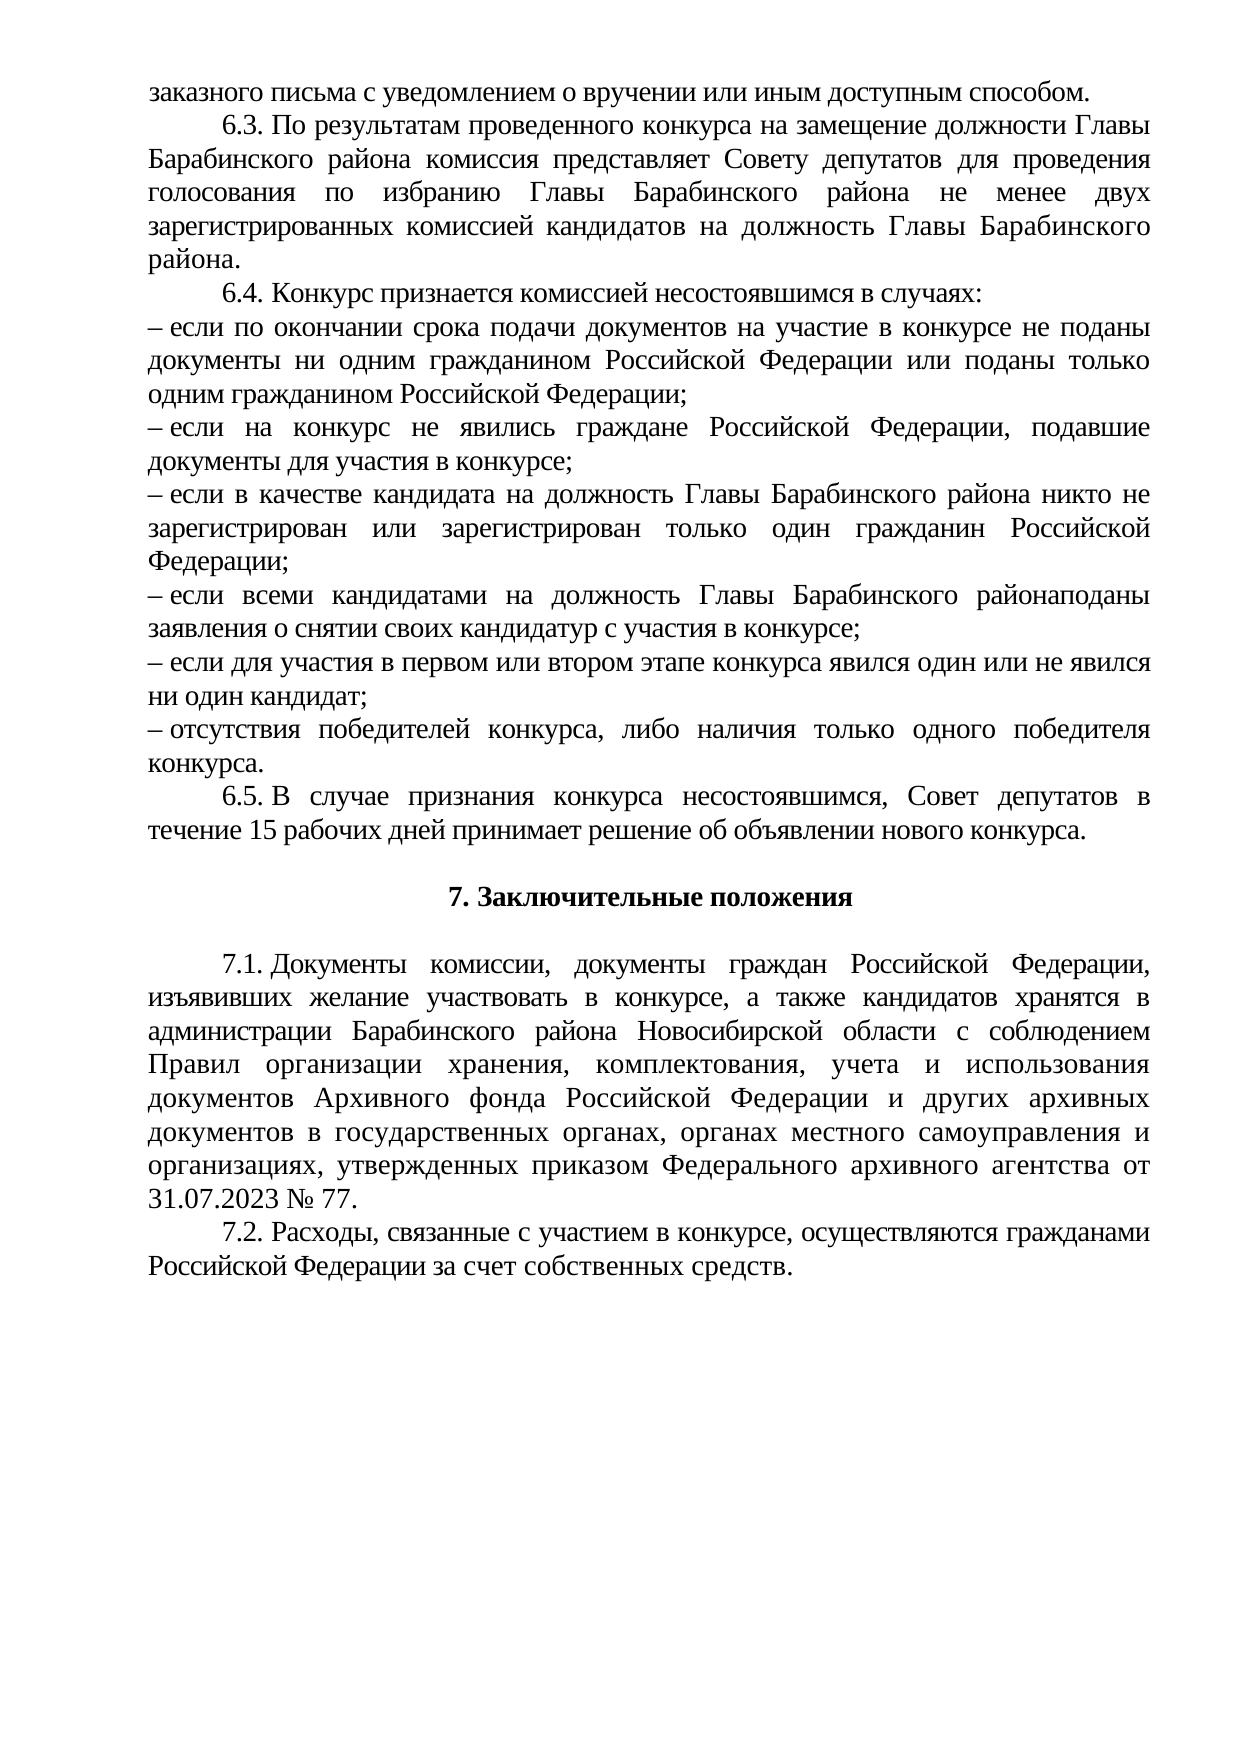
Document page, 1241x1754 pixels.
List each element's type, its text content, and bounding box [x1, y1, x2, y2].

text ‒ если на конкурс не явились граждане Российской Федерации, подавшие документы для участия в конкурсе; [148, 409, 1151, 476]
text 6.4. Конкурс признается комиссией несостоявшимся в случаях: [148, 275, 1151, 309]
text ‒ отсутствия победителей конкурса, либо наличия только одного победителя конкурса. [148, 711, 1151, 778]
text ‒ если всеми кандидатами на должность Главы Барабинского районаподаны заявления о снятии своих кандидатур с участия в конкурсе; [148, 577, 1151, 644]
text ‒ если для участия в первом или втором этапе конкурса явился один или не явился ни один кандидат; [148, 644, 1151, 711]
text 7.1. Документы комиссии, документы граждан Российской Федерации, изъявивших желание участвовать в конкурсе, а также кандидатов хранятся в администрации Барабинского района Новосибирской области с соблюдением Правил организации хранения, комплектования, учета и использования документов Архивного фонда Российской Федерации и других архивных документов в государственных органах, органах местного самоуправления и организациях, утвержденных приказом Федерального архивного агентства от 31.07.2023 № 77. [148, 946, 1151, 1214]
text 7. Заключительные положения [150, 879, 1152, 912]
text ‒ если в качестве кандидата на должность Главы Барабинского района никто не зарегистрирован или зарегистрирован только один гражданин Российской Федерации; [148, 476, 1151, 577]
text 6.3. По результатам проведенного конкурса на замещение должности Главы Барабинского района комиссия представляет Совету депутатов для проведения голосования по избранию Главы Барабинского района не менее двух зарегистрированных комиссией кандидатов на должность Главы Барабинского района. [148, 107, 1151, 275]
text ‒ если по окончании срока подачи документов на участие в конкурсе не поданы документы ни одним гражданином Российской Федерации или поданы только одним гражданином Российской Федерации; [148, 309, 1151, 409]
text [149, 74, 1151, 107]
text 6.5. В случае признания конкурса несостоявшимся, Совет депутатов в течение 15 рабочих дней принимает решение об объявлении нового конкурса. [148, 778, 1151, 845]
text 7.2. Расходы, связанные с участием в конкурсе, осуществляются гражданами Российской Федерации за счет собственных средств. [148, 1214, 1151, 1281]
